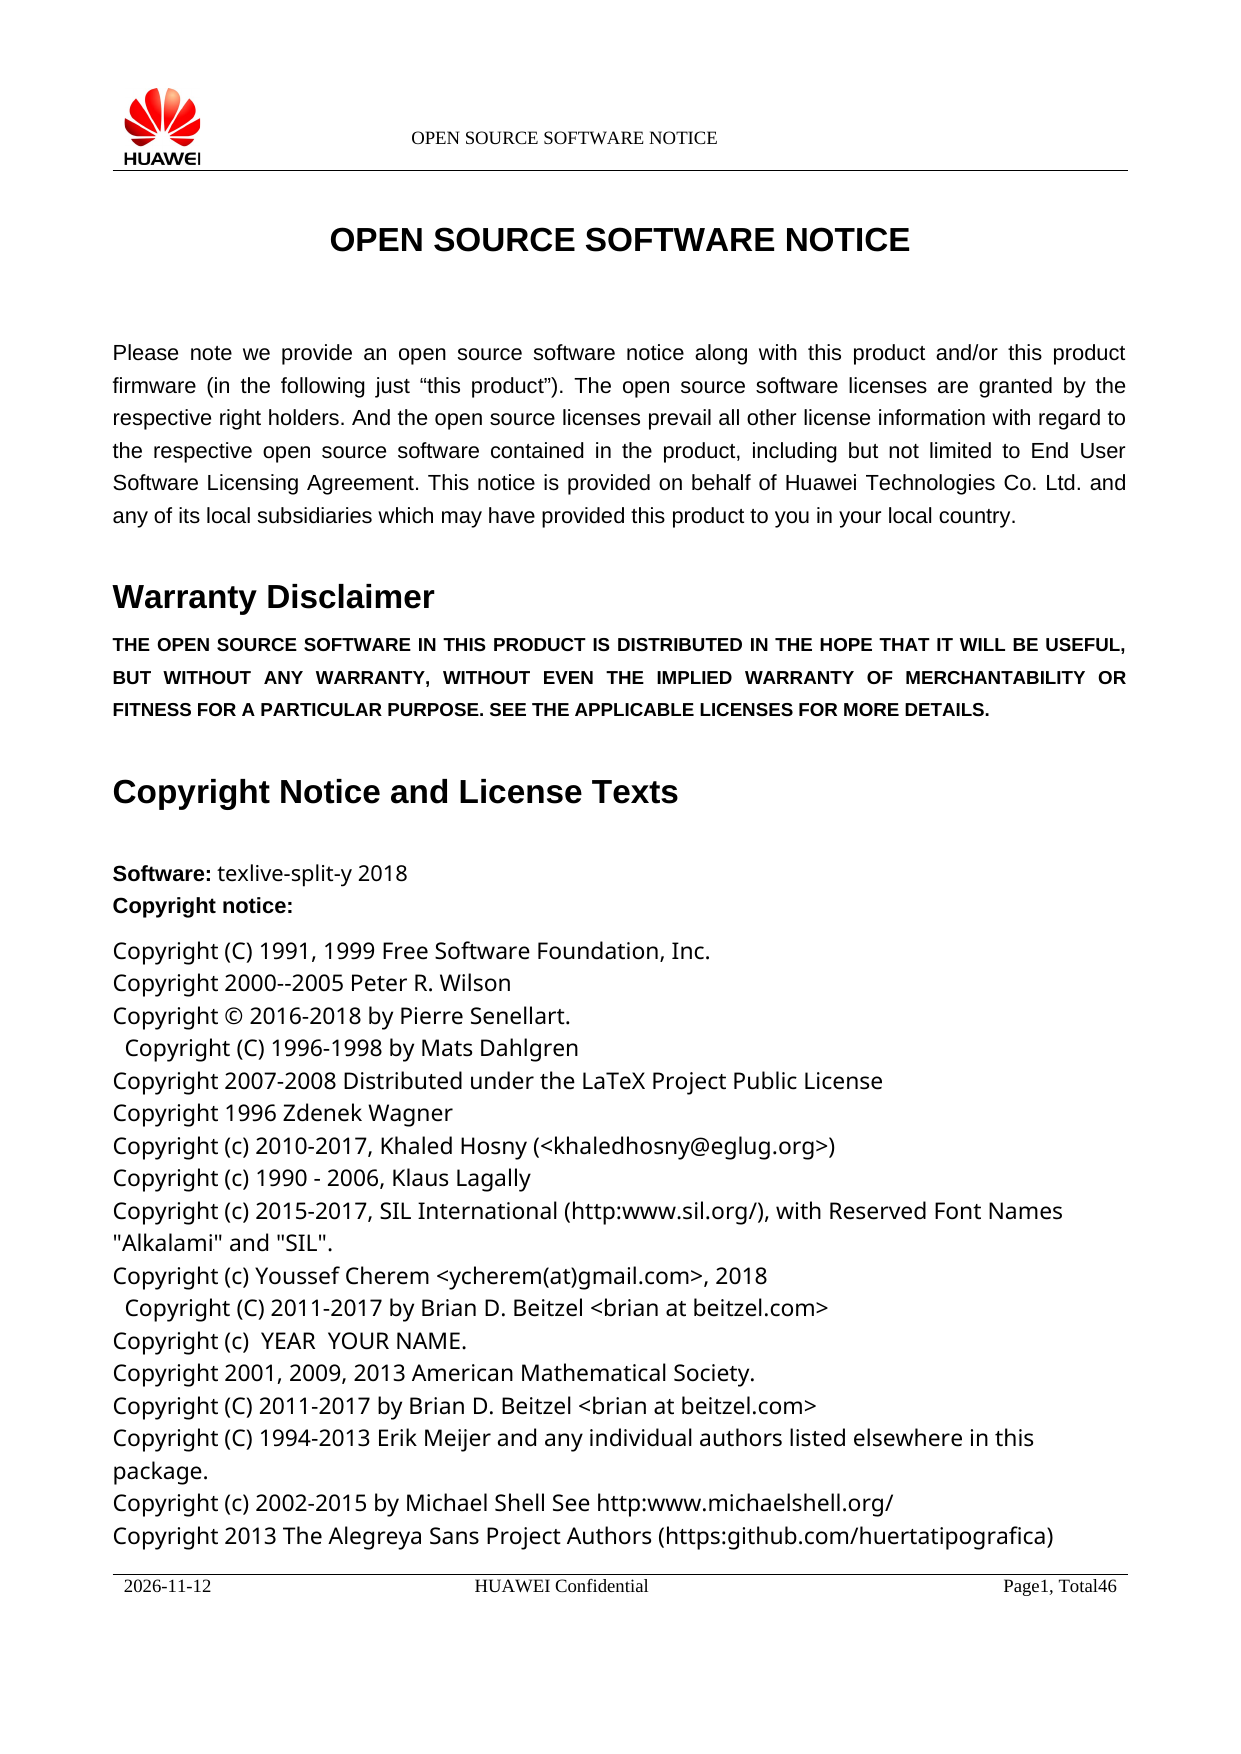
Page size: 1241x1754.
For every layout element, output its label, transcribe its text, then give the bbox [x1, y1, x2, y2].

text The open source software in this product is distributed in the hope that it will be useful, but WITHOUT ANY WARRANTY, without even the implied warranty of MERCHANTABILITY or FITNESS FOR A PARTICULAR PURPOSE. See the applicable licenses for more details. [112, 629, 1128, 726]
text Copyright (c) 2010-2017, Khaled Hosny (<khaledhosny@eglug.org>) [112, 1129, 1128, 1161]
text Copyright 2013 The Alegreya Sans Project Authors (https:github.com/huertatipografica) [112, 1519, 1128, 1551]
text Please note we provide an open source software notice along with this product and/or this product firmware (in the following just “this product”). The open source software licenses are granted by the respective right holders. And the open source licenses prevail all other license information with regard to the respective open source software contained in the product, including but not limited to End User Software Licensing Agreement. This notice is provided on behalf of Huawei Technologies Co. Ltd. and any of its local subsidiaries which may have provided this product to you in your local country. [112, 336, 1128, 531]
text Copyright (c) 2015-2017, SIL International (http:www.sil.org/), with Reserved Font Names "Alkalami" and "SIL". [112, 1194, 1128, 1259]
text Copyright 2001, 2009, 2013 American Mathematical Society. [112, 1356, 1128, 1389]
text Copyright (c) 1990 - 2006, Klaus Lagally [112, 1161, 1128, 1194]
text Copyright 2000--2005 Peter R. Wilson [112, 966, 1128, 999]
text Copyright (C) 1996-1998 by Mats Dahlgren [112, 1031, 1128, 1064]
text Copyright (C) 1994-2013 Erik Meijer and any individual authors listed elsewhere in this package. [112, 1421, 1128, 1486]
picture [124, 88, 201, 165]
text Warranty Disclaimer [112, 564, 1128, 629]
text Copyright (C) 2011-2017 by Brian D. Beitzel <brian at beitzel.com> [112, 1389, 1128, 1421]
text Copyright (c) 2002-2015 by Michael Shell See http:www.michaelshell.org/ [112, 1486, 1128, 1519]
text Copyright (c) Youssef Cherem <ycherem(at)gmail.com>, 2018 [112, 1259, 1128, 1291]
text Copyright © 2016-2018 by Pierre Senellart. [112, 999, 1128, 1031]
title Software: texlive-split-y 2018 [112, 856, 1128, 889]
text Copyright (C) 2011-2017 by Brian D. Beitzel <brian at beitzel.com> [112, 1291, 1128, 1324]
text Copyright (C) 1991, 1999 Free Software Foundation, Inc. [112, 934, 1128, 966]
text OPEN SOURCE SOFTWARE NOTICE [112, 206, 1128, 271]
text Copyright notice: [112, 889, 1128, 921]
text Copyright (c) YEAR YOUR NAME. [112, 1324, 1128, 1356]
text Copyright 2007-2008 Distributed under the LaTeX Project Public License [112, 1064, 1128, 1096]
text Copyright 1996 Zdenek Wagner [112, 1096, 1128, 1129]
text Copyright Notice and License Texts [112, 759, 1128, 824]
